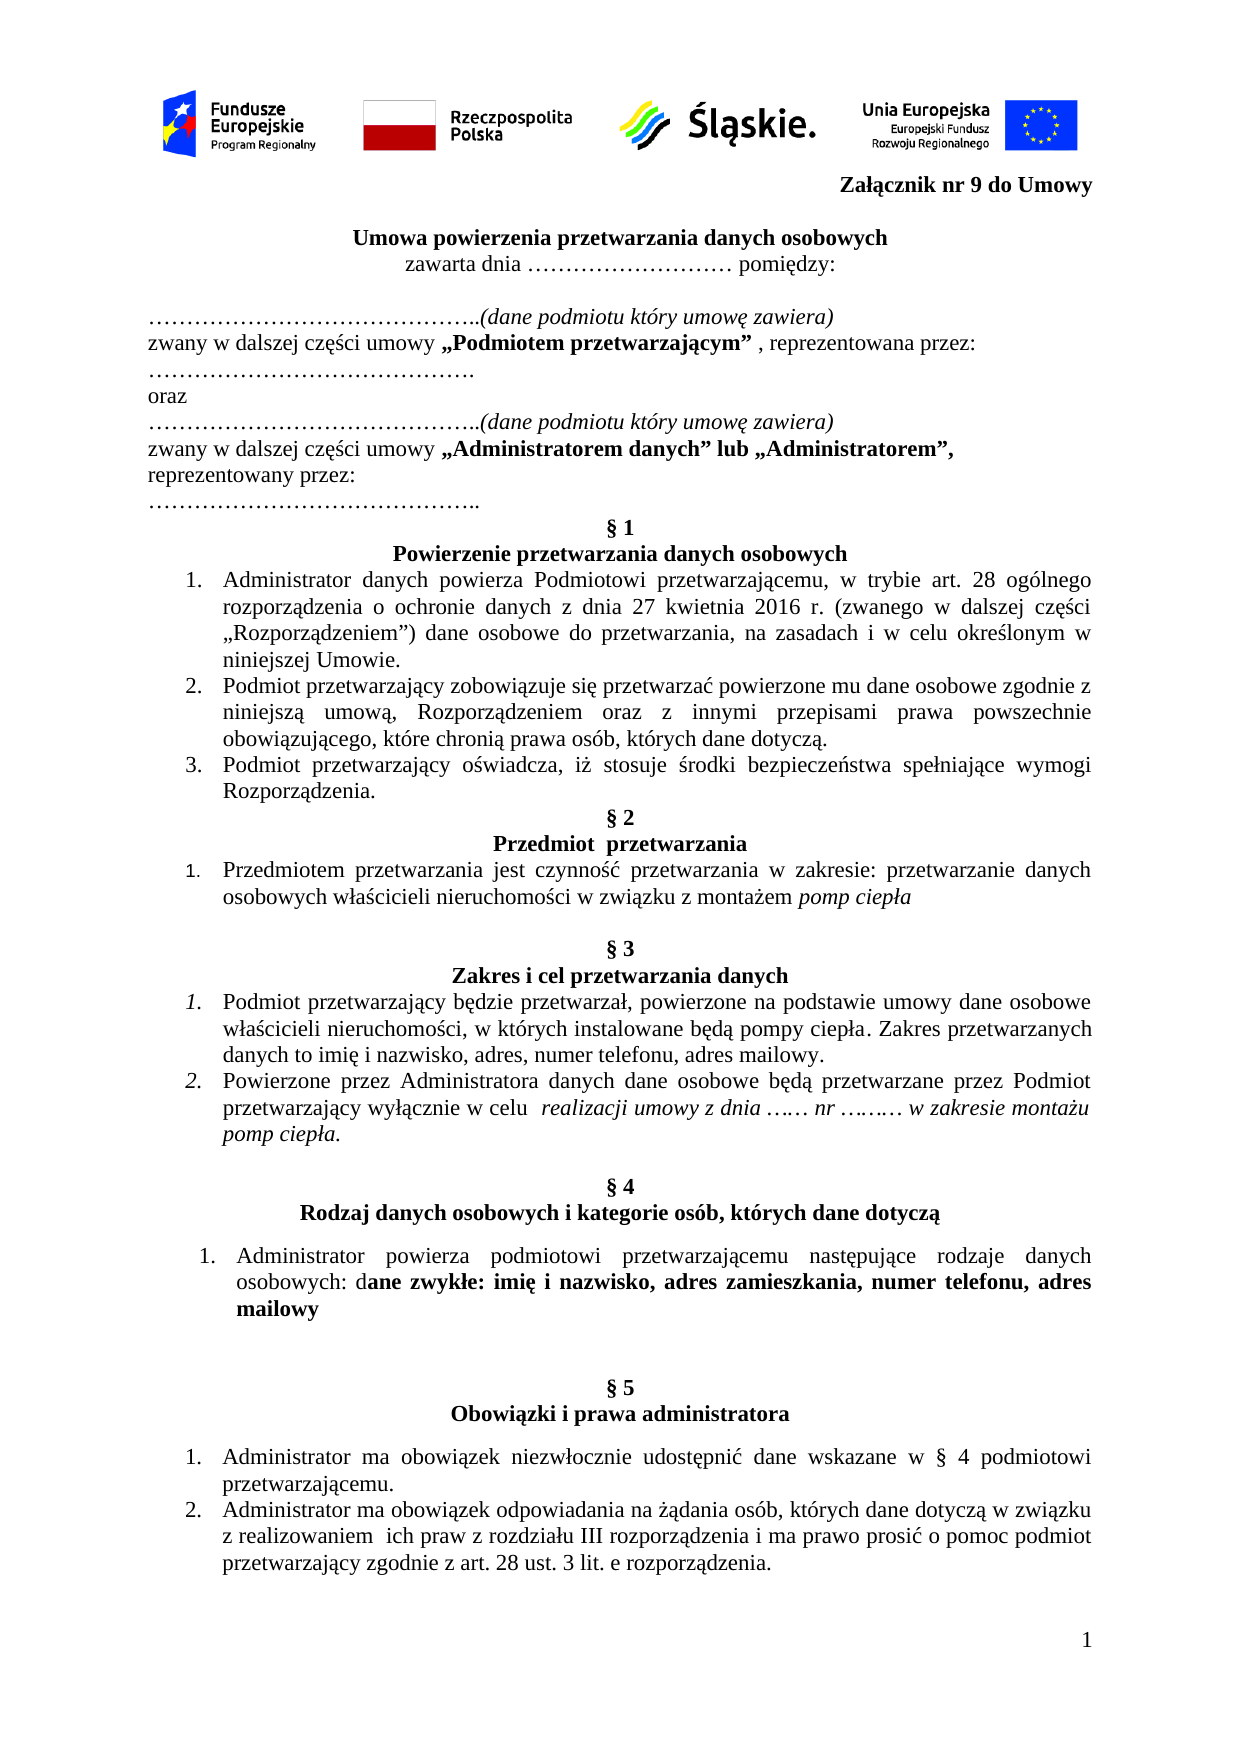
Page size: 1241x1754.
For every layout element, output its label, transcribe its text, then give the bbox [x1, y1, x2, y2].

text …………………………………….. [148, 487, 1093, 514]
text Powierzenie przetwarzania danych osobowych [148, 540, 1093, 567]
text zwany w dalszej części umowy „Administratorem danych” lub „Administratorem”, [148, 435, 1093, 461]
text Przedmiot przetwarzania [148, 830, 1093, 856]
text oraz [148, 382, 1093, 408]
list Podmiot przetwarzający zobowiązuje się przetwarzać powierzone mu dane osobowe zgodnie z niniejszą umową, Rozporządzeniem oraz z innymi przepisami prawa powszechnie obowiązującego, które chronią prawa osób, których dane dotyczą. [185, 672, 1093, 751]
text ……………………………………..(dane podmiotu który umowę zawiera) [148, 303, 1093, 329]
text zawarta dnia ……………………… pomiędzy: [148, 250, 1093, 277]
list Podmiot przetwarzający oświadcza, iż stosuje środki bezpieczeństwa spełniające wymogi Rozporządzenia. [185, 751, 1093, 804]
text reprezentowany przez: [148, 461, 1093, 487]
text Umowa powierzenia przetwarzania danych osobowych [148, 224, 1093, 250]
text Obowiązki i prawa administratora [148, 1400, 1093, 1427]
list Administrator powierza podmiotowi przetwarzającemu następujące rodzaje danych osobowych: dane zwykłe: imię i nazwisko, adres zamieszkania, numer telefonu, adres mailowy [199, 1242, 1093, 1321]
list Przedmiotem przetwarzania jest czynność przetwarzania w zakresie: przetwarzanie danych osobowych właścicieli nieruchomości w związku z montażem pomp ciepła [185, 856, 1093, 909]
text Załącznik nr 9 do Umowy [148, 172, 1093, 198]
text zwany w dalszej części umowy „Podmiotem przetwarzającym” , reprezentowana przez: [148, 329, 1093, 356]
text Rodzaj danych osobowych i kategorie osób, których dane dotyczą [148, 1199, 1093, 1225]
list Powierzone przez Administratora danych dane osobowe będą przetwarzane przez Podmiot przetwarzający wyłącznie w celu realizacji umowy z dnia …… nr ……… w zakresie montażu pomp ciepła. [185, 1067, 1093, 1146]
text § 3 [148, 936, 1093, 962]
text ……………………………………. [148, 356, 1093, 382]
text § 2 [148, 804, 1093, 830]
list Administrator ma obowiązek odpowiadania na żądania osób, których dane dotyczą w związku z realizowaniem ich praw z rozdziału III rozporządzenia i ma prawo prosić o pomoc podmiot przetwarzający zgodnie z art. 28 ust. 3 lit. e rozporządzenia. [185, 1496, 1093, 1575]
text Zakres i cel przetwarzania danych [148, 962, 1093, 988]
text ……………………………………..(dane podmiotu który umowę zawiera) [148, 408, 1093, 435]
text § 4 [148, 1173, 1093, 1199]
text § 1 [148, 514, 1093, 540]
picture [147, 73, 1093, 172]
list Administrator danych powierza Podmiotowi przetwarzającemu, w trybie art. 28 ogólnego rozporządzenia o ochronie danych z dnia 27 kwietnia 2016 r. (zwanego w dalszej części „Rozporządzeniem”) dane osobowe do przetwarzania, na zasadach i w celu określonym w niniejszej Umowie. [185, 567, 1093, 672]
list Podmiot przetwarzający będzie przetwarzał, powierzone na podstawie umowy dane osobowe właścicieli nieruchomości, w których instalowane będą pompy ciepła. Zakres przetwarzanych danych to imię i nazwisko, adres, numer telefonu, adres mailowy. [185, 988, 1093, 1067]
list § 5 [148, 1374, 1093, 1400]
list Administrator ma obowiązek niezwłocznie udostępnić dane wskazane w § 4 podmiotowi przetwarzającemu. [185, 1443, 1093, 1496]
